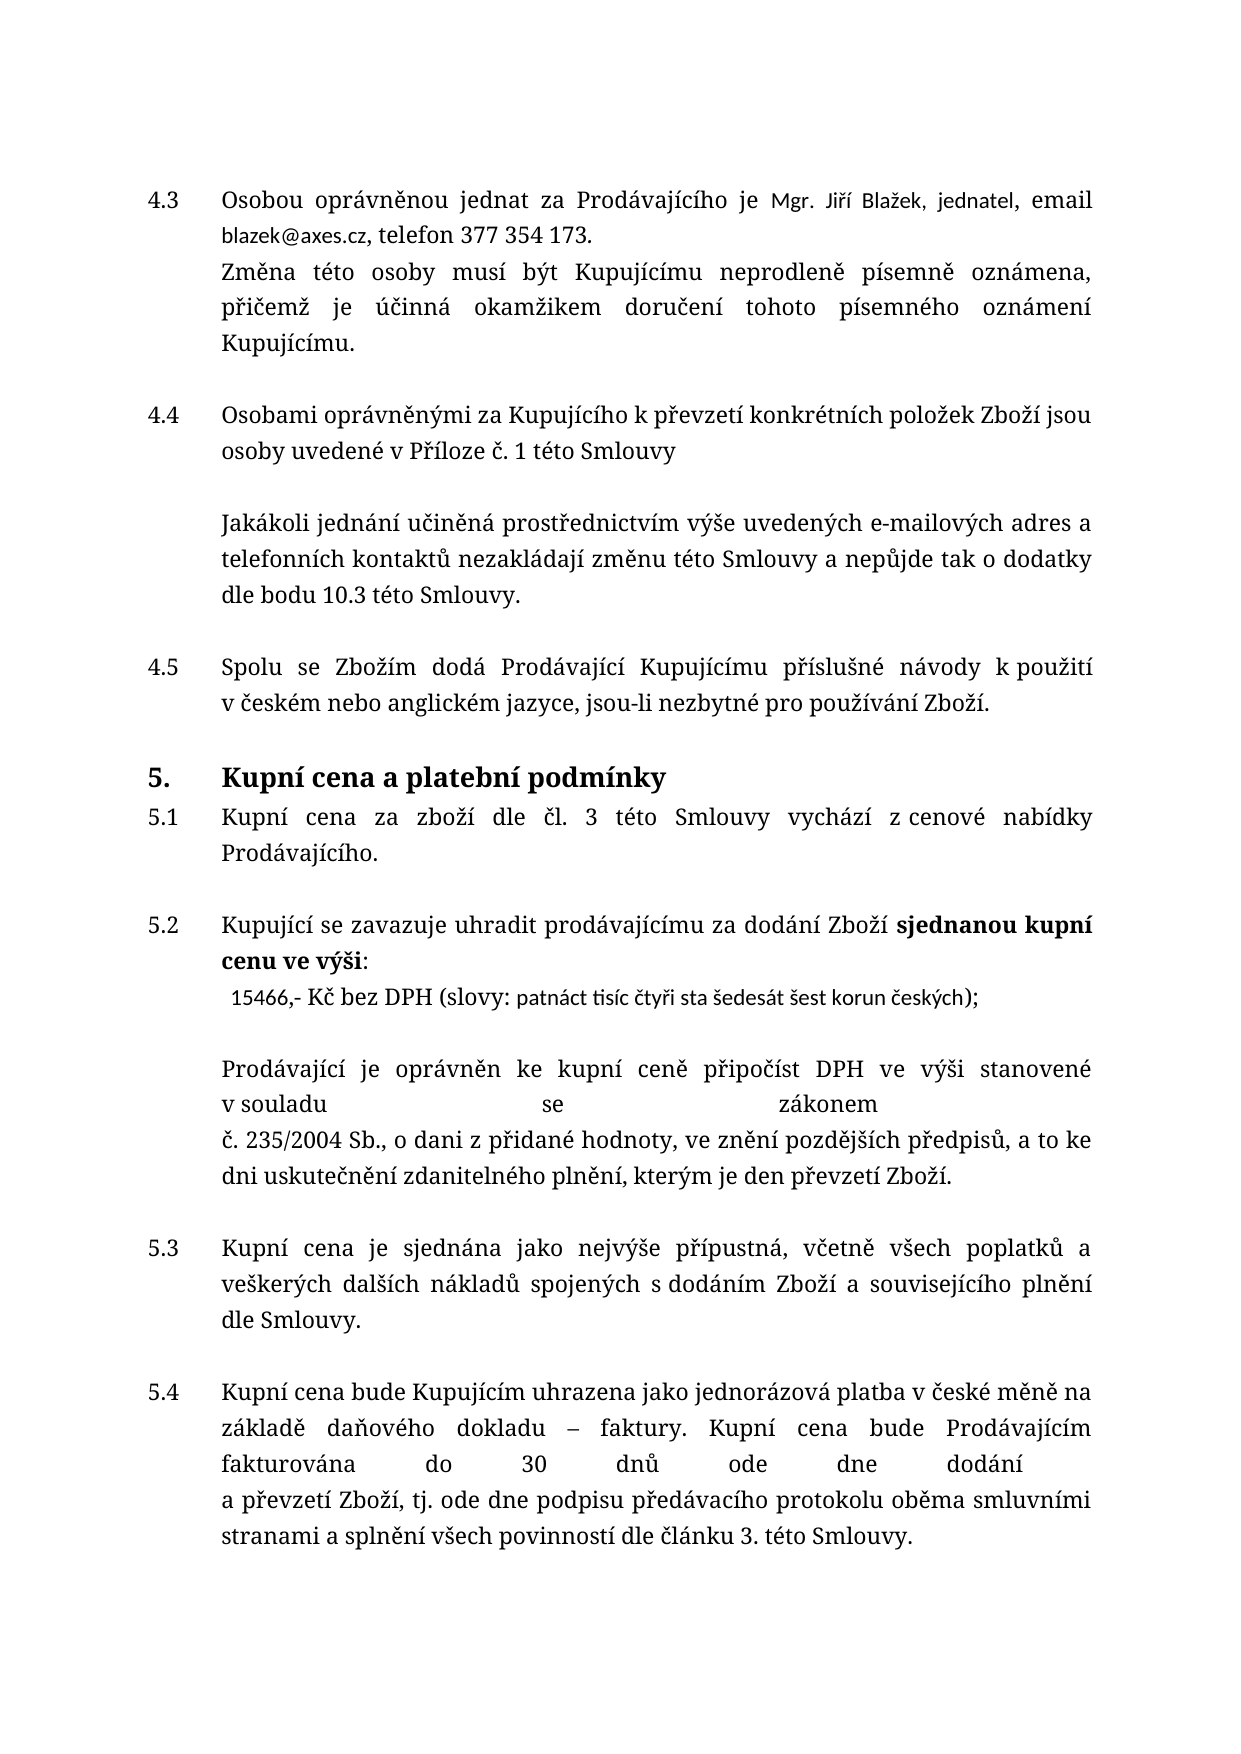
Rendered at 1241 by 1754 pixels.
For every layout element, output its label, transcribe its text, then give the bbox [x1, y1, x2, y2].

text 5.4 Kupní cena bude Kupujícím uhrazena jako jednorázová platba v české měně na základě daňového dokladu – faktury. Kupní cena bude Prodávajícím fakturována do 30 dnů ode dne dodání a převzetí Zboží, tj. ode dne podpisu předávacího protokolu oběma smluvními stranami a splnění všech povinností dle článku 3. této Smlouvy. [148, 1376, 1093, 1551]
text 4.4 Osobami oprávněnými za Kupujícího k převzetí konkrétních položek Zboží jsou osoby uvedené v Příloze č. 1 této Smlouvy [148, 399, 1093, 466]
text 5. Kupní cena a platební podmínky [148, 758, 1093, 795]
text 4.3 Osobou oprávněnou jednat za Prodávajícího je Mgr. Jiří Blažek, jednatel, email blazek@axes.cz, telefon 377 354 173. [148, 183, 1093, 251]
text Prodávající je oprávněn ke kupní ceně připočíst DPH ve výši stanovené v souladu se zákonem č. 235/2004 Sb., o dani z přidané hodnoty, ve znění pozdějších předpisů, a to ke dni uskutečnění zdanitelného plnění, kterým je den převzetí Zboží. [221, 1052, 1093, 1192]
list 15466,- Kč bez DPH (slovy: patnáct tisíc čtyři sta šedesát šest korun českých); [230, 981, 1093, 1012]
text 5.1 Kupní cena za zboží dle čl. 3 této Smlouvy vychází z cenové nabídky Prodávajícího. [148, 801, 1093, 868]
text 5.3 Kupní cena je sjednána jako nejvýše přípustná, včetně všech poplatků a veškerých dalších nákladů spojených s dodáním Zboží a souvisejícího plnění dle Smlouvy. [148, 1232, 1093, 1335]
text 4.5 Spolu se Zbožím dodá Prodávající Kupujícímu příslušné návody k použití v českém nebo anglickém jazyce, jsou-li nezbytné pro používání Zboží. [148, 651, 1093, 718]
text 5.2 Kupující se zavazuje uhradit prodávajícímu za dodání Zboží sjednanou kupní cenu ve výši: [148, 909, 1093, 976]
text Jakákoli jednání učiněná prostřednictvím výše uvedených e-mailových adres a telefonních kontaktů nezakládají změnu této Smlouvy a nepůjde tak o dodatky dle bodu 10.3 této Smlouvy. [221, 507, 1093, 610]
text Změna této osoby musí být Kupujícímu neprodleně písemně oznámena, přičemž je účinná okamžikem doručení tohoto písemného oznámení Kupujícímu. [148, 255, 1093, 358]
